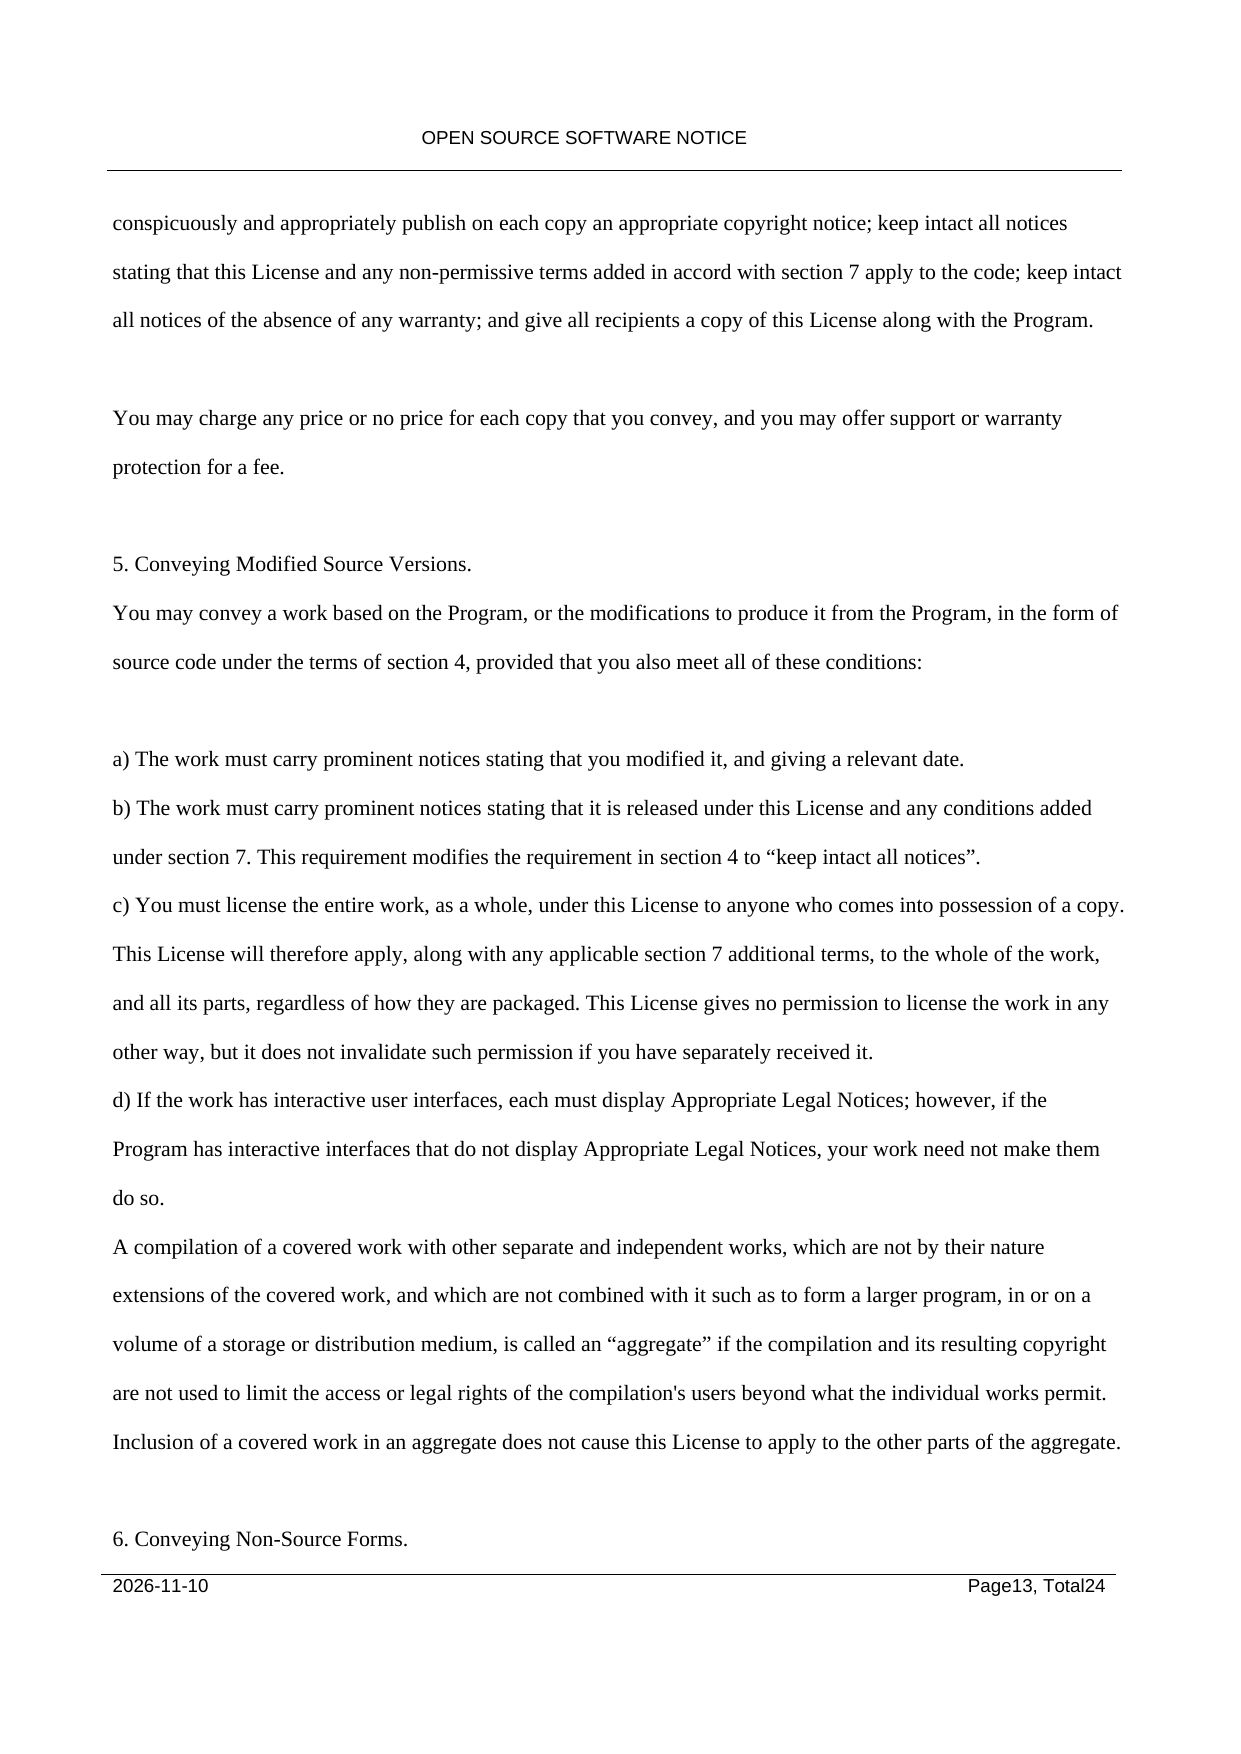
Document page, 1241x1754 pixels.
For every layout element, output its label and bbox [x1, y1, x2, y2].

text [112, 206, 1128, 1555]
